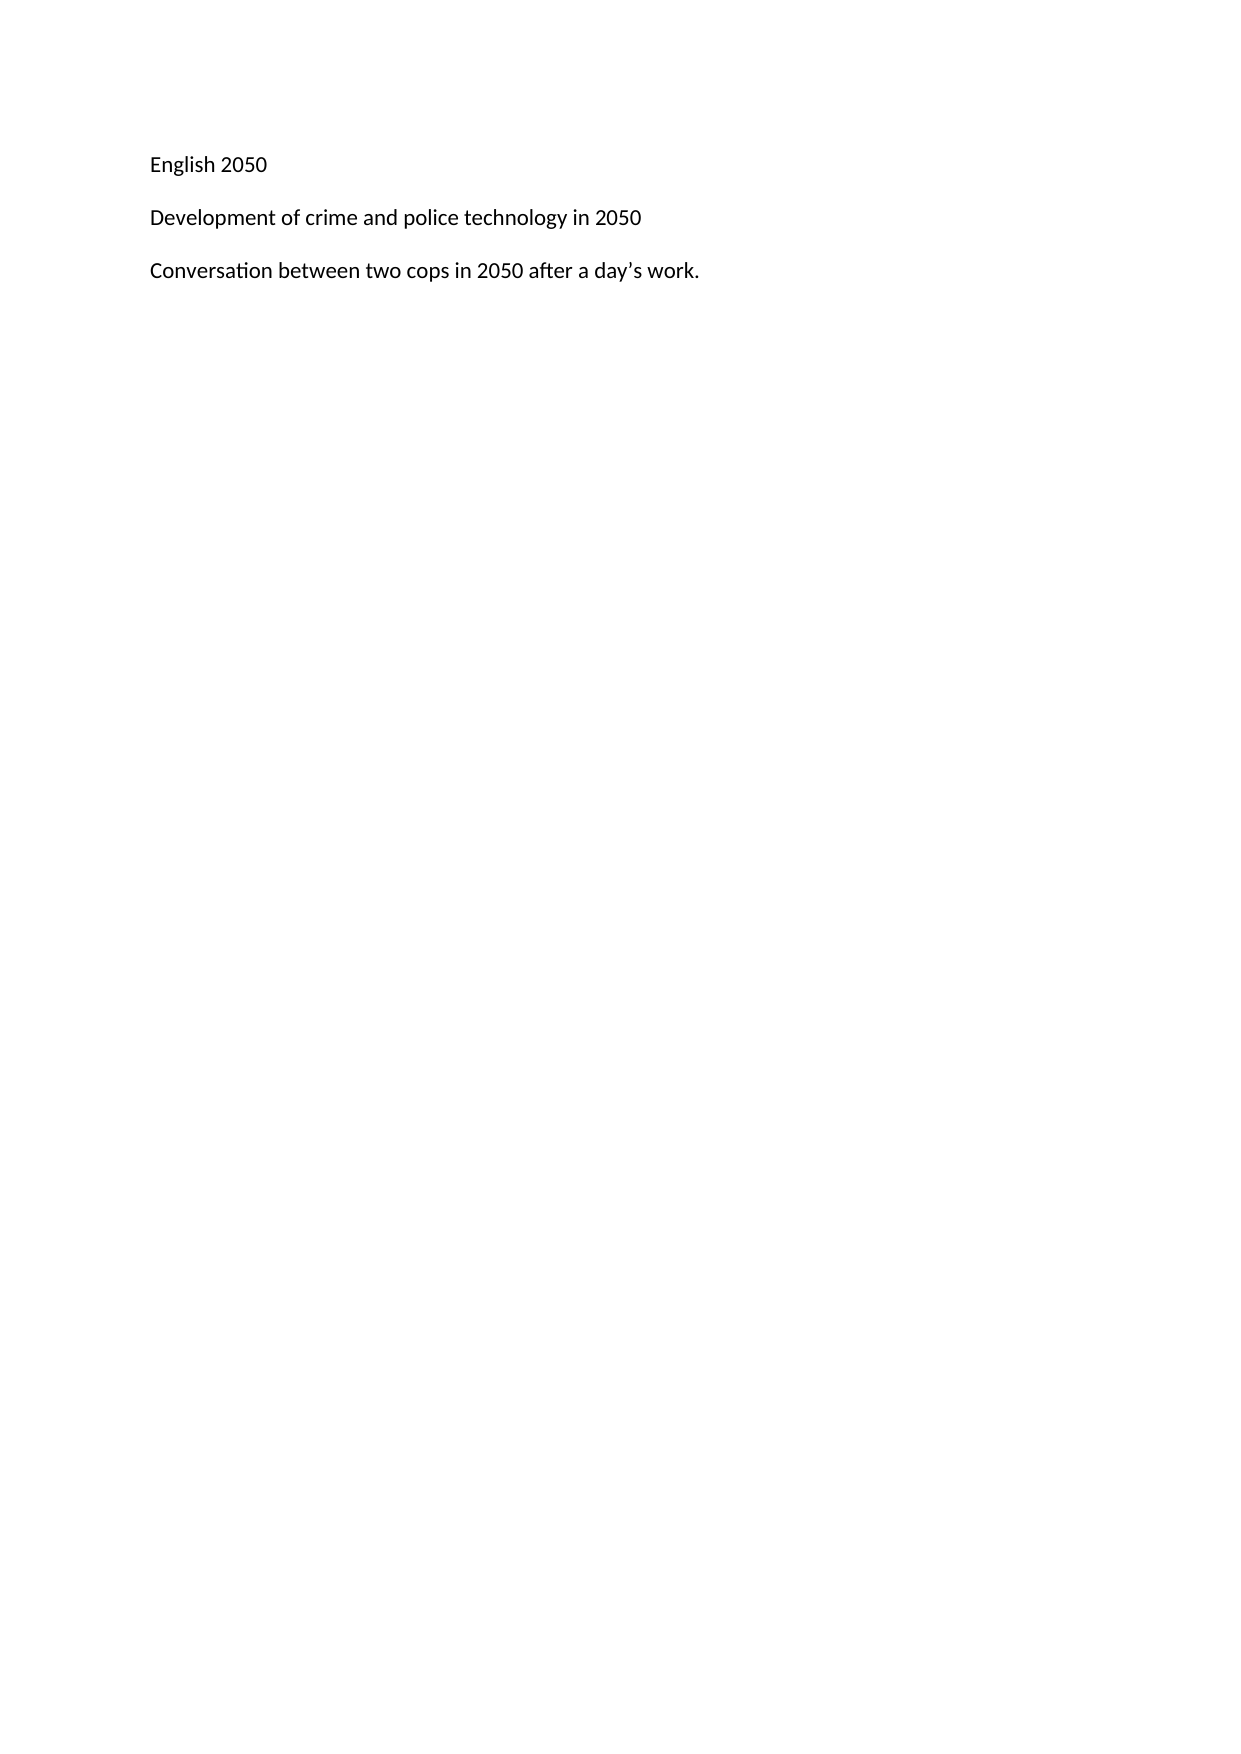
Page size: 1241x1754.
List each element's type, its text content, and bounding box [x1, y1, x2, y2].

text English 2050 [150, 150, 1090, 178]
text Development of crime and police technology in 2050 [150, 203, 1090, 231]
text Conversation between two cops in 2050 after a day’s work. [150, 256, 1090, 284]
